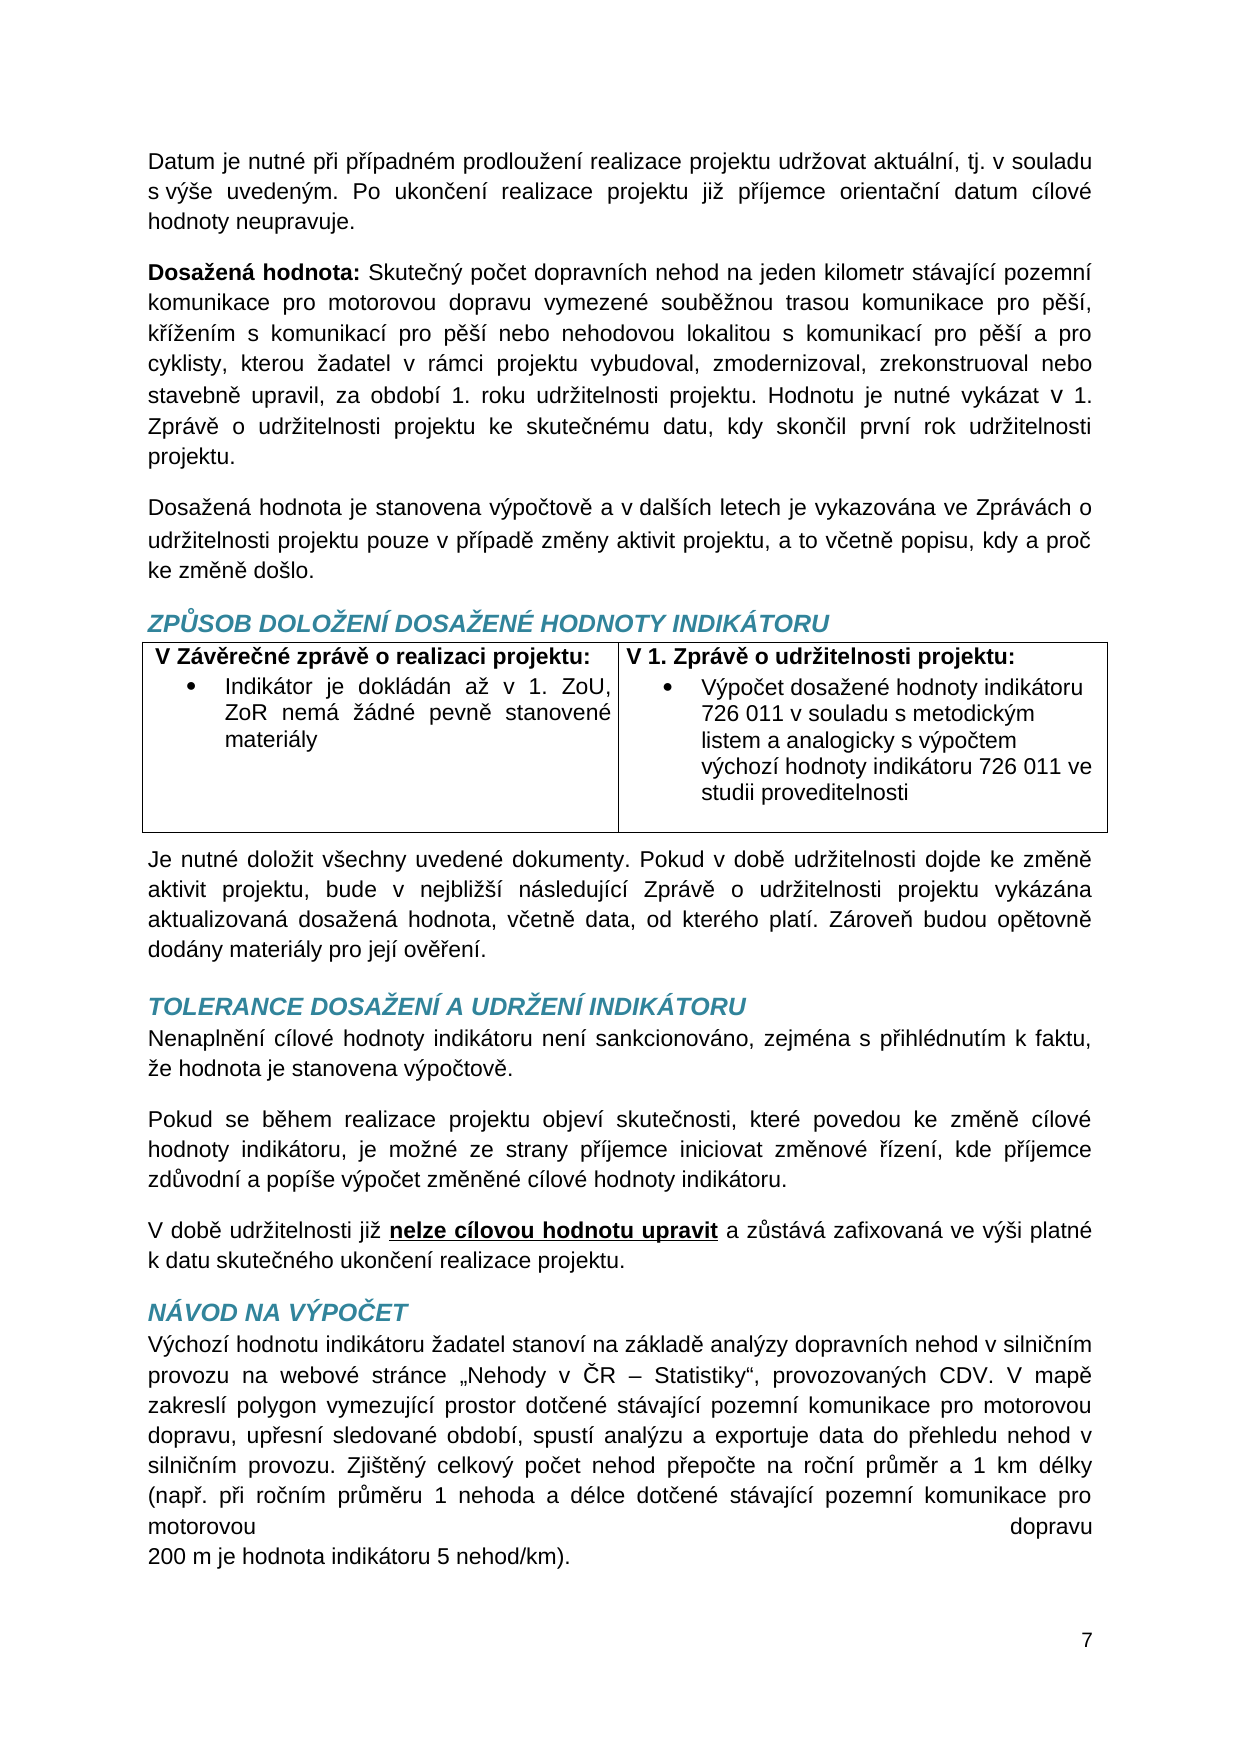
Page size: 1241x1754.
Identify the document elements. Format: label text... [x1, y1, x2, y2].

text Dosažená hodnota je stanovena výpočtově a v dalších letech je vykazována ve Zprávách o udržitelnosti projektu pouze v případě změny aktivit projektu, a to včetně popisu, kdy a proč ke změně došlo. [148, 494, 1093, 584]
text Dosažená hodnota: Skutečný počet dopravních nehod na jeden kilometr stávající pozemní komunikace pro motorovou dopravu vymezené souběžnou trasou komunikace pro pěší, křížením s komunikací pro pěší nebo nehodovou lokalitou s komunikací pro pěší a pro cyklisty, kterou žadatel v rámci projektu vybudoval, zmodernizoval, zrekonstruoval nebo stavebně upravil, za období 1. roku udržitelnosti projektu. Hodnotu je nutné vykázat v 1. Zprávě o udržitelnosti projektu ke skutečnému datu, kdy skončil první rok udržitelnosti projektu. [148, 259, 1093, 469]
text Výchozí hodnotu indikátoru žadatel stanoví na základě analýzy dopravních nehod v silničním provozu na webové stránce „Nehody v ČR – Statistiky“, provozovaných CDV. V mapě zakreslí polygon vymezující prostor dotčené stávající pozemní komunikace pro motorovou dopravu, upřesní sledované období, spustí analýzu a exportuje data do přehledu nehod v silničním provozu. Zjištěný celkový počet nehod přepočte na roční průměr a 1 km délky (např. při ročním průměru 1 nehoda a délce dotčené stávající pozemní komunikace pro motorovou dopravu 200 m je hodnota indikátoru 5 nehod/km). [148, 1331, 1093, 1569]
table_header V Závěrečné zprávě o realizaci projektu: Indikátor je dokládán až v 1. ZoU, ZoR nemá žádné pevně stanovené materiály [143, 643, 618, 832]
text Nenaplnění cílové hodnoty indikátoru není sankcionováno, zejména s přihlédnutím k faktu, že hodnota je stanovena výpočtově. [148, 1024, 1093, 1081]
text Datum je nutné při případném prodloužení realizace projektu udržovat aktuální, tj. v souladu s výše uvedeným. Po ukončení realizace projektu již příjemce orientační datum cílové hodnoty neupravuje. [148, 148, 1093, 234]
text Způsob doložení dosažené hodnoty indikátoru [148, 608, 1093, 637]
text TOLERANCE DOSAŽENÍ a udržení indikátoru [148, 991, 1093, 1020]
text Návod na Výpočet [148, 1298, 1093, 1327]
text V době udržitelnosti již nelze cílovou hodnotu upravit a zůstává zafixovaná ve výši platné k datu skutečného ukončení realizace projektu. [148, 1217, 1093, 1274]
text Pokud se během realizace projektu objeví skutečnosti, které povedou ke změně cílové hodnoty indikátoru, je možné ze strany příjemce iniciovat změnové řízení, kde příjemce zdůvodní a popíše výpočet změněné cílové hodnoty indikátoru. [148, 1106, 1093, 1192]
text Je nutné doložit všechny uvedené dokumenty. Pokud v době udržitelnosti dojde ke změně aktivit projektu, bude v nejbližší následující Zprávě o udržitelnosti projektu vykázána aktualizovaná dosažená hodnota, včetně data, od kterého platí. Zároveň budou opětovně dodány materiály pro její ověření. [148, 846, 1093, 963]
table_header V 1. Zprávě o udržitelnosti projektu: Výpočet dosažené hodnoty indikátoru 726 011 v souladu s metodickým listem a analogicky s výpočtem výchozí hodnoty indikátoru 726 011 ve studii proveditelnosti [619, 643, 1107, 832]
